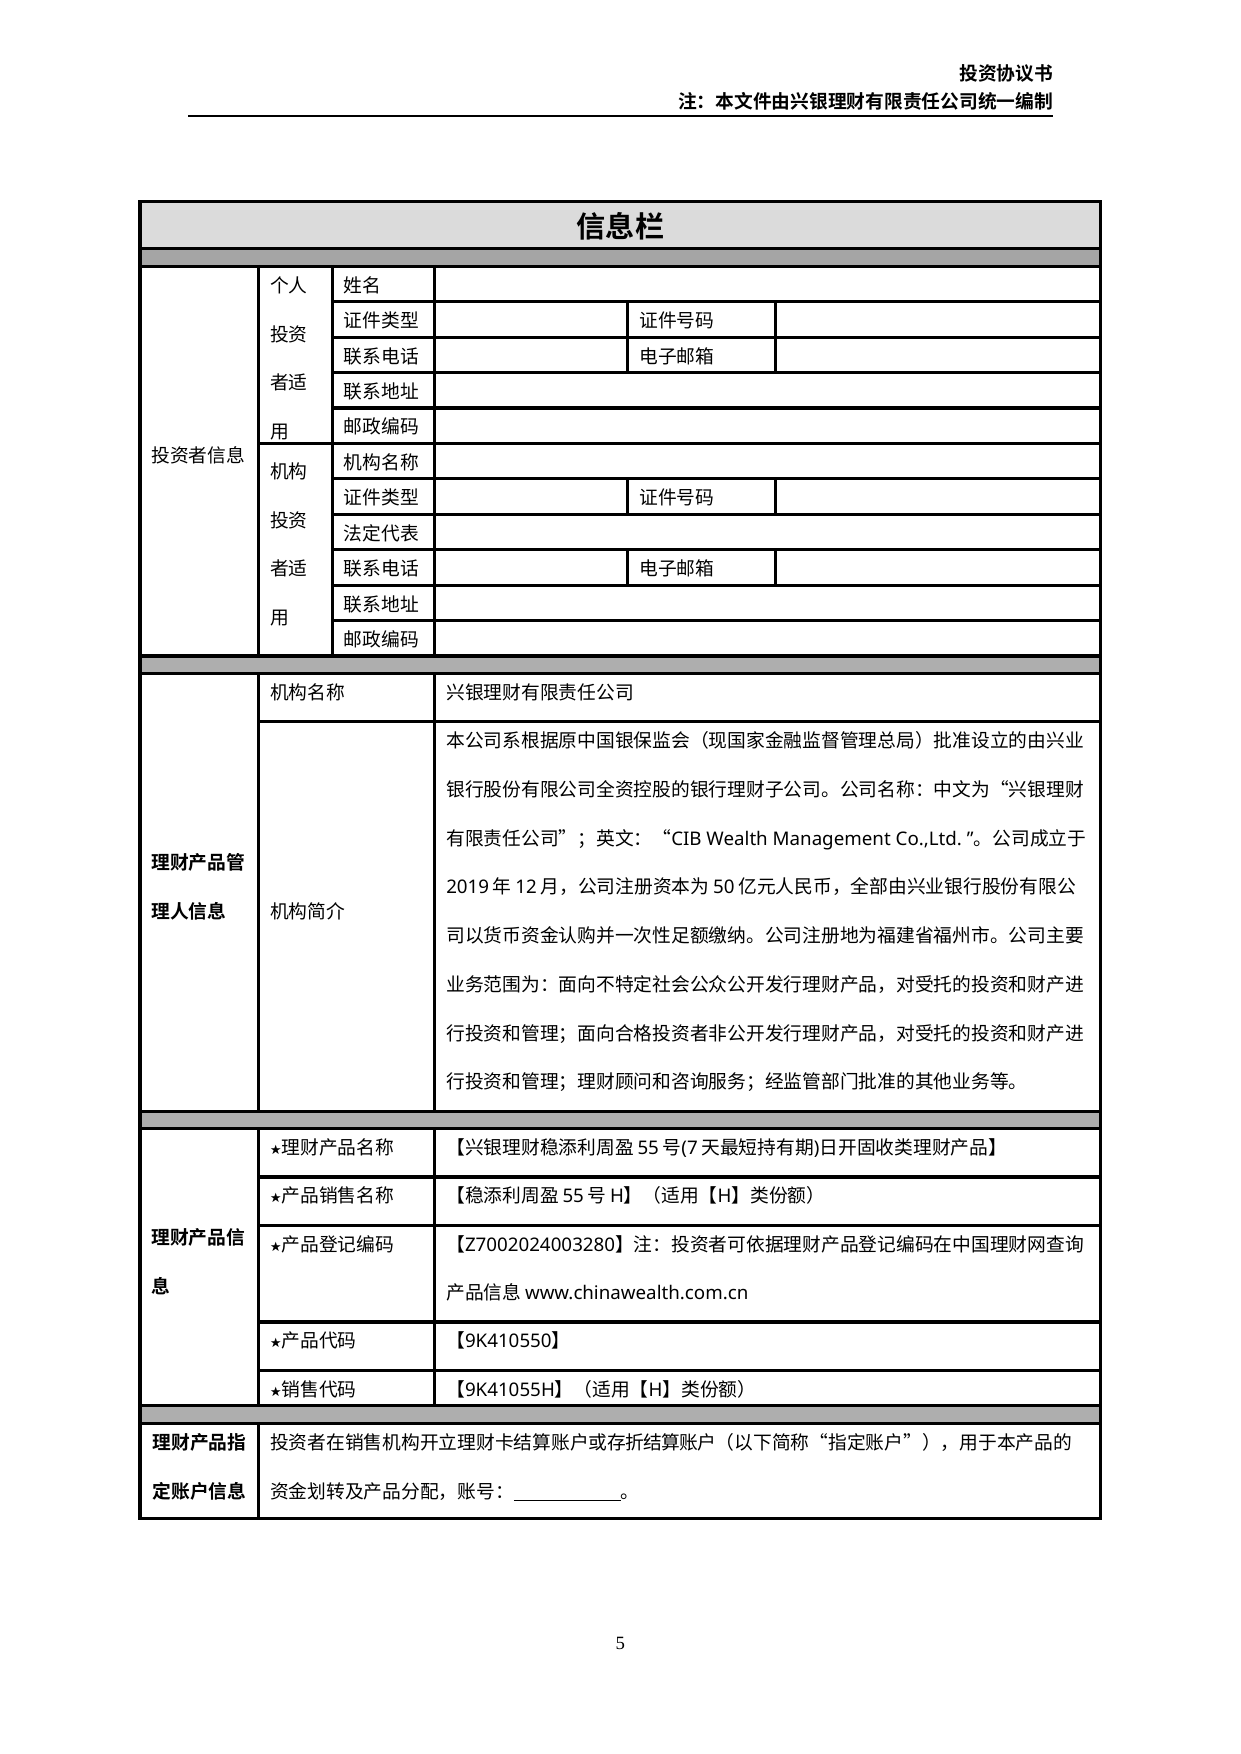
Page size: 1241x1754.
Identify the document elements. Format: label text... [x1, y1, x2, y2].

table_cell ★产品代码 [260, 1324, 433, 1368]
table_cell 【9K41055H】（适用【H】类份额） [436, 1372, 1099, 1404]
table_cell 姓名 [334, 268, 433, 300]
table_cell 兴银理财有限责任公司 [436, 675, 1099, 720]
table_cell 联系地址 [334, 587, 433, 619]
table_cell 理财产品管理人信息 [142, 675, 257, 1109]
table_cell [142, 250, 1099, 265]
table_cell 邮政编码 [334, 410, 433, 442]
table_cell 投资者在销售机构开立理财卡结算账户或存折结算账户（以下简称“指定账户”），用于本产品的资金划转及产品分配，账号： 。 [260, 1425, 1099, 1517]
table_cell 电子邮箱 [629, 551, 774, 583]
table_cell [436, 516, 1099, 548]
table_cell 机构投资者适用 [260, 445, 331, 654]
table_cell [436, 374, 1099, 406]
table_cell 证件类型 [334, 480, 433, 513]
table_cell ★产品登记编码 [260, 1227, 433, 1320]
table_cell 证件号码 [629, 303, 774, 336]
table_cell 联系地址 [334, 374, 433, 406]
table_cell 个人投资者适用 [260, 268, 331, 442]
table_cell [436, 410, 1099, 442]
table_cell 【9K410550】 [436, 1324, 1099, 1368]
table_cell 【Z7002024003280】注：投资者可依据理财产品登记编码在中国理财网查询产品信息www.chinawealth.com.cn [436, 1227, 1099, 1320]
table_cell 本公司系根据原中国银保监会（现国家金融监督管理总局）批准设立的由兴业银行股份有限公司全资控股的银行理财子公司。公司名称：中文为“兴银理财有限责任公司”；英文：“CIB Wealth Management Co.,Ltd. ”。公司成立于2019年12月，公司注册资本为50亿元人民币，全部由兴业银行股份有限公司以货币资金认购并一次性足额缴纳。公司注册地为福建省福州市。公司主要业务范围为：面向不特定社会公众公开发行理财产品，对受托的投资和财产进行投资和管理；面向合格投资者非公开发行理财产品，对受托的投资和财产进行投资和管理；理财顾问和咨询服务；经监管部门批准的其他业务等。 [436, 723, 1099, 1109]
table_cell ★销售代码 [260, 1372, 433, 1404]
table_cell [777, 303, 1099, 336]
table_cell 证件号码 [629, 480, 774, 513]
table_cell 理财产品信息 [142, 1130, 257, 1404]
table_cell 理财产品指定账户信息 [142, 1425, 257, 1517]
table_cell [436, 587, 1099, 619]
table_cell 【稳添利周盈55号H】（适用【H】类份额） [436, 1179, 1099, 1223]
table_cell 投资者信息 [142, 268, 257, 654]
table_cell 机构简介 [260, 723, 433, 1109]
table_cell 法定代表人或授权代表 [334, 516, 433, 548]
table_cell [436, 480, 626, 513]
table_cell 【兴银理财稳添利周盈55号(7天最短持有期)日开固收类理财产品】 [436, 1130, 1099, 1175]
table_cell [777, 551, 1099, 583]
table_cell [436, 303, 626, 336]
table_cell [142, 658, 1099, 672]
table_cell [436, 445, 1099, 477]
table_cell [436, 622, 1099, 654]
table_cell 联系电话 [334, 551, 433, 583]
table_cell ★理财产品名称 [260, 1130, 433, 1175]
table_cell 机构名称 [334, 445, 433, 477]
table_cell 邮政编码 [334, 622, 433, 654]
table_cell [777, 480, 1099, 513]
table_cell 联系电话 [334, 339, 433, 371]
table_cell [436, 339, 626, 371]
table_header 信息栏 [142, 203, 1099, 247]
table_cell [777, 339, 1099, 371]
table_cell [436, 268, 1099, 300]
table_cell 机构名称 [260, 675, 433, 720]
table_cell [142, 1113, 1099, 1127]
table_cell [436, 551, 626, 583]
table_cell 电子邮箱 [629, 339, 774, 371]
table_cell [142, 1407, 1099, 1422]
table_cell ★产品销售名称 [260, 1179, 433, 1223]
table_cell 证件类型 [334, 303, 433, 336]
